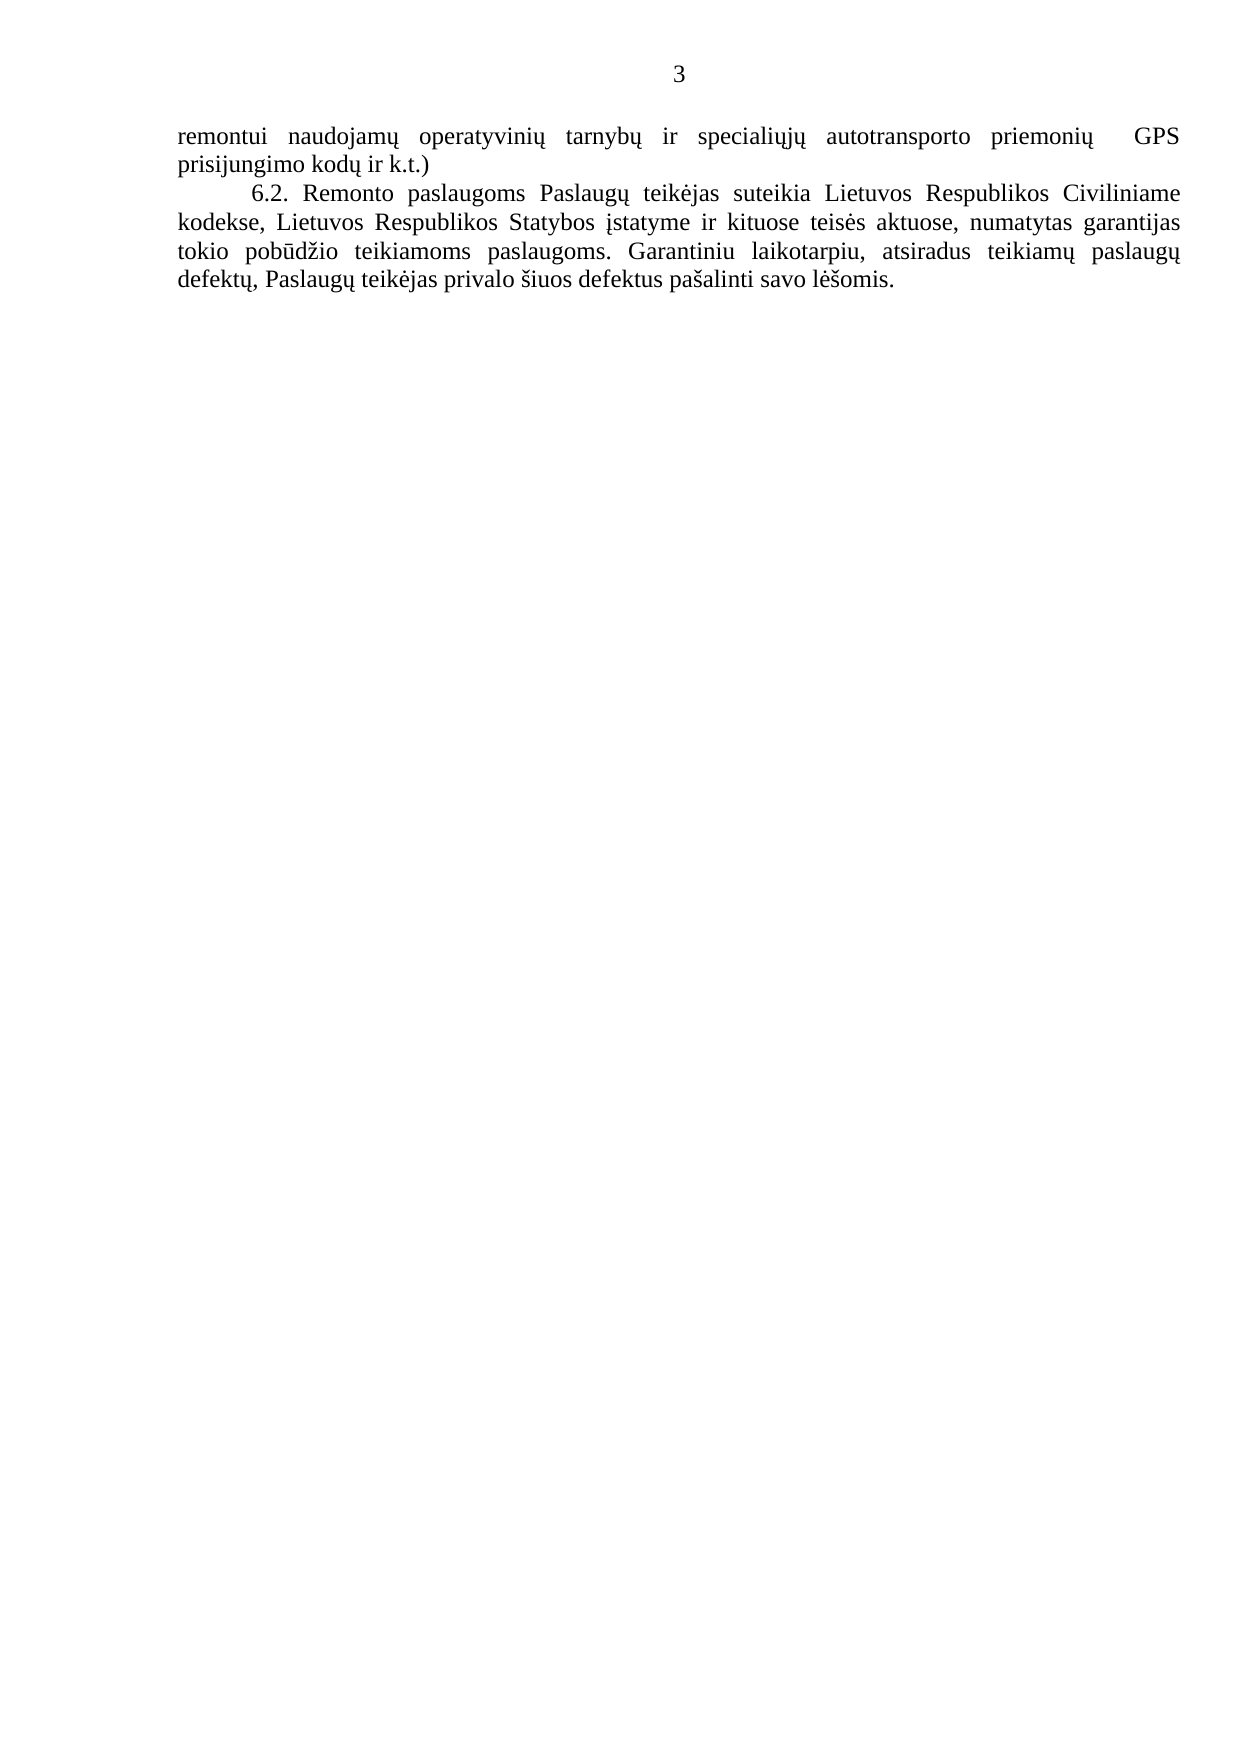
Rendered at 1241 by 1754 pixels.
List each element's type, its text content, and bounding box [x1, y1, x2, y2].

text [177, 121, 1181, 178]
text 6.2. Remonto paslaugoms Paslaugų teikėjas suteikia Lietuvos Respublikos Civiliniame kodekse, Lietuvos Respublikos Statybos įstatyme ir kituose teisės aktuose, numatytas garantijas tokio pobūdžio teikiamoms paslaugoms. Garantiniu laikotarpiu, atsiradus teikiamų paslaugų defektų, Paslaugų teikėjas privalo šiuos defektus pašalinti savo lėšomis. [177, 178, 1181, 293]
